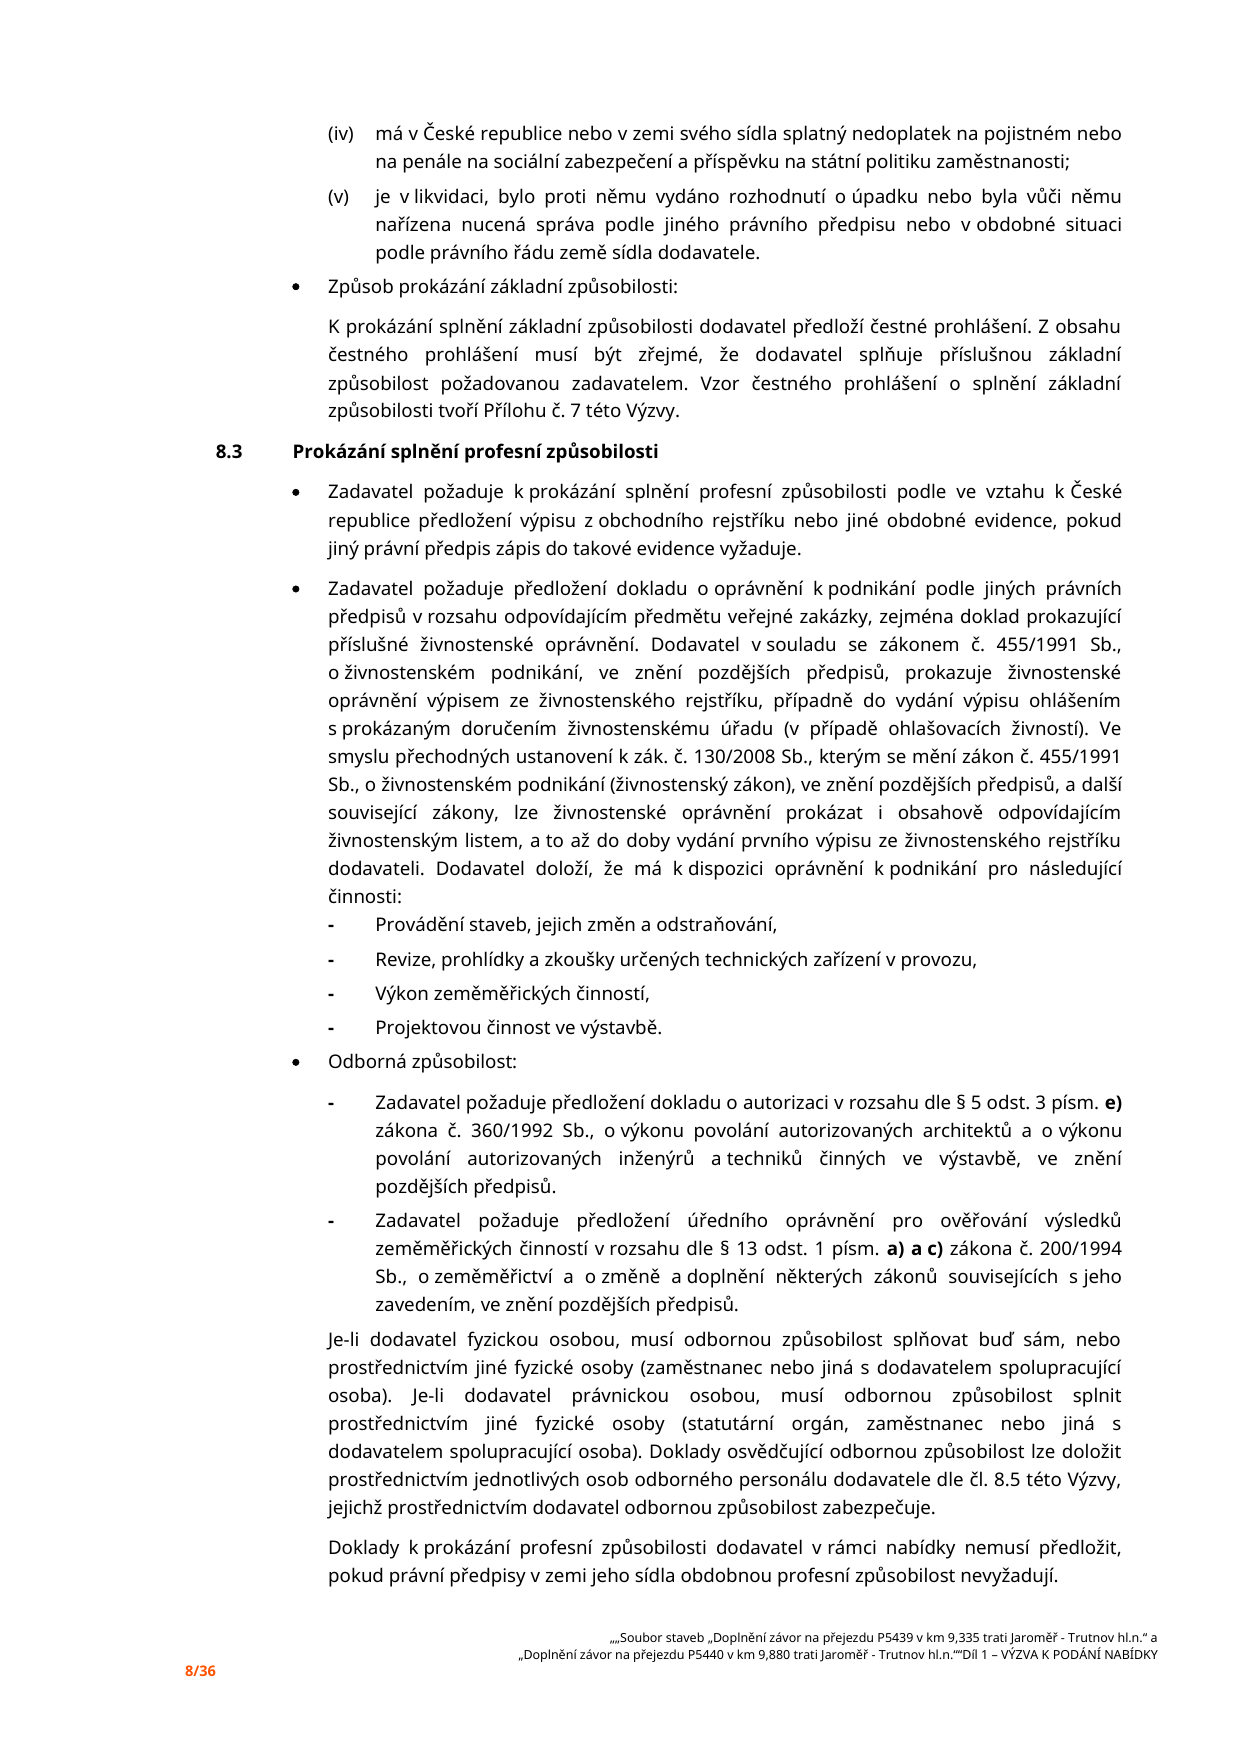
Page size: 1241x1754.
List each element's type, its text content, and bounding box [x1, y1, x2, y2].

text Odborná způsobilost: [292, 1049, 1122, 1074]
text Doklady k prokázání profesní způsobilosti dodavatel v rámci nabídky nemusí předložit, pokud právní předpisy v zemi jeho sídla obdobnou profesní způsobilost nevyžadují. [328, 1534, 1122, 1588]
text je v likvidaci, bylo proti němu vydáno rozhodnutí o úpadku nebo byla vůči němu nařízena nucená správa podle jiného právního předpisu nebo v obdobné situaci podle právního řádu země sídla dodavatele. [328, 183, 1122, 264]
text Je-li dodavatel fyzickou osobou, musí odbornou způsobilost splňovat buď sám, nebo prostřednictvím jiné fyzické osoby (zaměstnanec nebo jiná s dodavatelem spolupracující osoba). Je-li dodavatel právnickou osobou, musí odbornou způsobilost splnit prostřednictvím jiné fyzické osoby (statutární orgán, zaměstnanec nebo jiná s dodavatelem spolupracující osoba). Doklady osvědčující odbornou způsobilost lze doložit prostřednictvím jednotlivých osob odborného personálu dodavatele dle čl. 8.5 této Výzvy, jejichž prostřednictvím dodavatel odbornou způsobilost zabezpečuje. [328, 1326, 1122, 1519]
text Projektovou činnost ve výstavbě. [328, 1014, 1122, 1040]
text Výkon zeměměřických činností, [328, 980, 1122, 1006]
text Zadavatel požaduje k prokázání splnění profesní způsobilosti podle ve vztahu k České republice předložení výpisu z obchodního rejstříku nebo jiné obdobné evidence, pokud jiný právní předpis zápis do takové evidence vyžaduje. [292, 479, 1122, 560]
text Způsob prokázání základní způsobilosti: [292, 273, 1122, 299]
text Zadavatel požaduje předložení dokladu o oprávnění k podnikání podle jiných právních předpisů v rozsahu odpovídajícím předmětu veřejné zakázky, zejména doklad prokazující příslušné živnostenské oprávnění. Dodavatel v souladu se zákonem č. 455/1991 Sb., o živnostenském podnikání, ve znění pozdějších předpisů, prokazuje živnostenské oprávnění výpisem ze živnostenského rejstříku, případně do vydání výpisu ohlášením s prokázaným doručením živnostenskému úřadu (v případě ohlašovacích živností). Ve smyslu přechodných ustanovení k zák. č. 130/2008 Sb., kterým se mění zákon č. 455/1991 Sb., o živnostenském podnikání (živnostenský zákon), ve znění pozdějších předpisů, a další související zákony, lze živnostenské oprávnění prokázat i obsahově odpovídajícím živnostenským listem, a to až do doby vydání prvního výpisu ze živnostenského rejstříku dodavateli. Dodavatel doloží, že má k dispozici oprávnění k podnikání pro následující činnosti: [292, 575, 1122, 909]
text Zadavatel požaduje předložení úředního oprávnění pro ověřování výsledků zeměměřických činností v rozsahu dle § 13 odst. 1 písm. a) a c) zákona č. 200/1994 Sb., o zeměměřictví a o změně a doplnění některých zákonů souvisejících s jeho zavedením, ve znění pozdějších předpisů. [328, 1208, 1122, 1317]
text má v České republice nebo v zemi svého sídla splatný nedoplatek na pojistném nebo na penále na sociální zabezpečení a příspěvku na státní politiku zaměstnanosti; [328, 121, 1122, 174]
text Revize, prohlídky a zkoušky určených technických zařízení v provozu, [328, 946, 1122, 971]
text Zadavatel požaduje předložení dokladu o autorizaci v rozsahu dle § 5 odst. 3 písm. e) zákona č. 360/1992 Sb., o výkonu povolání autorizovaných architektů a o výkonu povolání autorizovaných inženýrů a techniků činných ve výstavbě, ve znění pozdějších předpisů. [328, 1089, 1122, 1199]
text K prokázání splnění základní způsobilosti dodavatel předloží čestné prohlášení. Z obsahu čestného prohlášení musí být zřejmé, že dodavatel splňuje příslušnou základní způsobilost požadovanou zadavatelem. Vzor čestného prohlášení o splnění základní způsobilosti tvoří Přílohu č. 7 této Výzvy. [328, 314, 1122, 423]
text Provádění staveb, jejich změn a odstraňování, [328, 912, 1122, 937]
text Prokázání splnění profesní způsobilosti [216, 438, 1122, 464]
